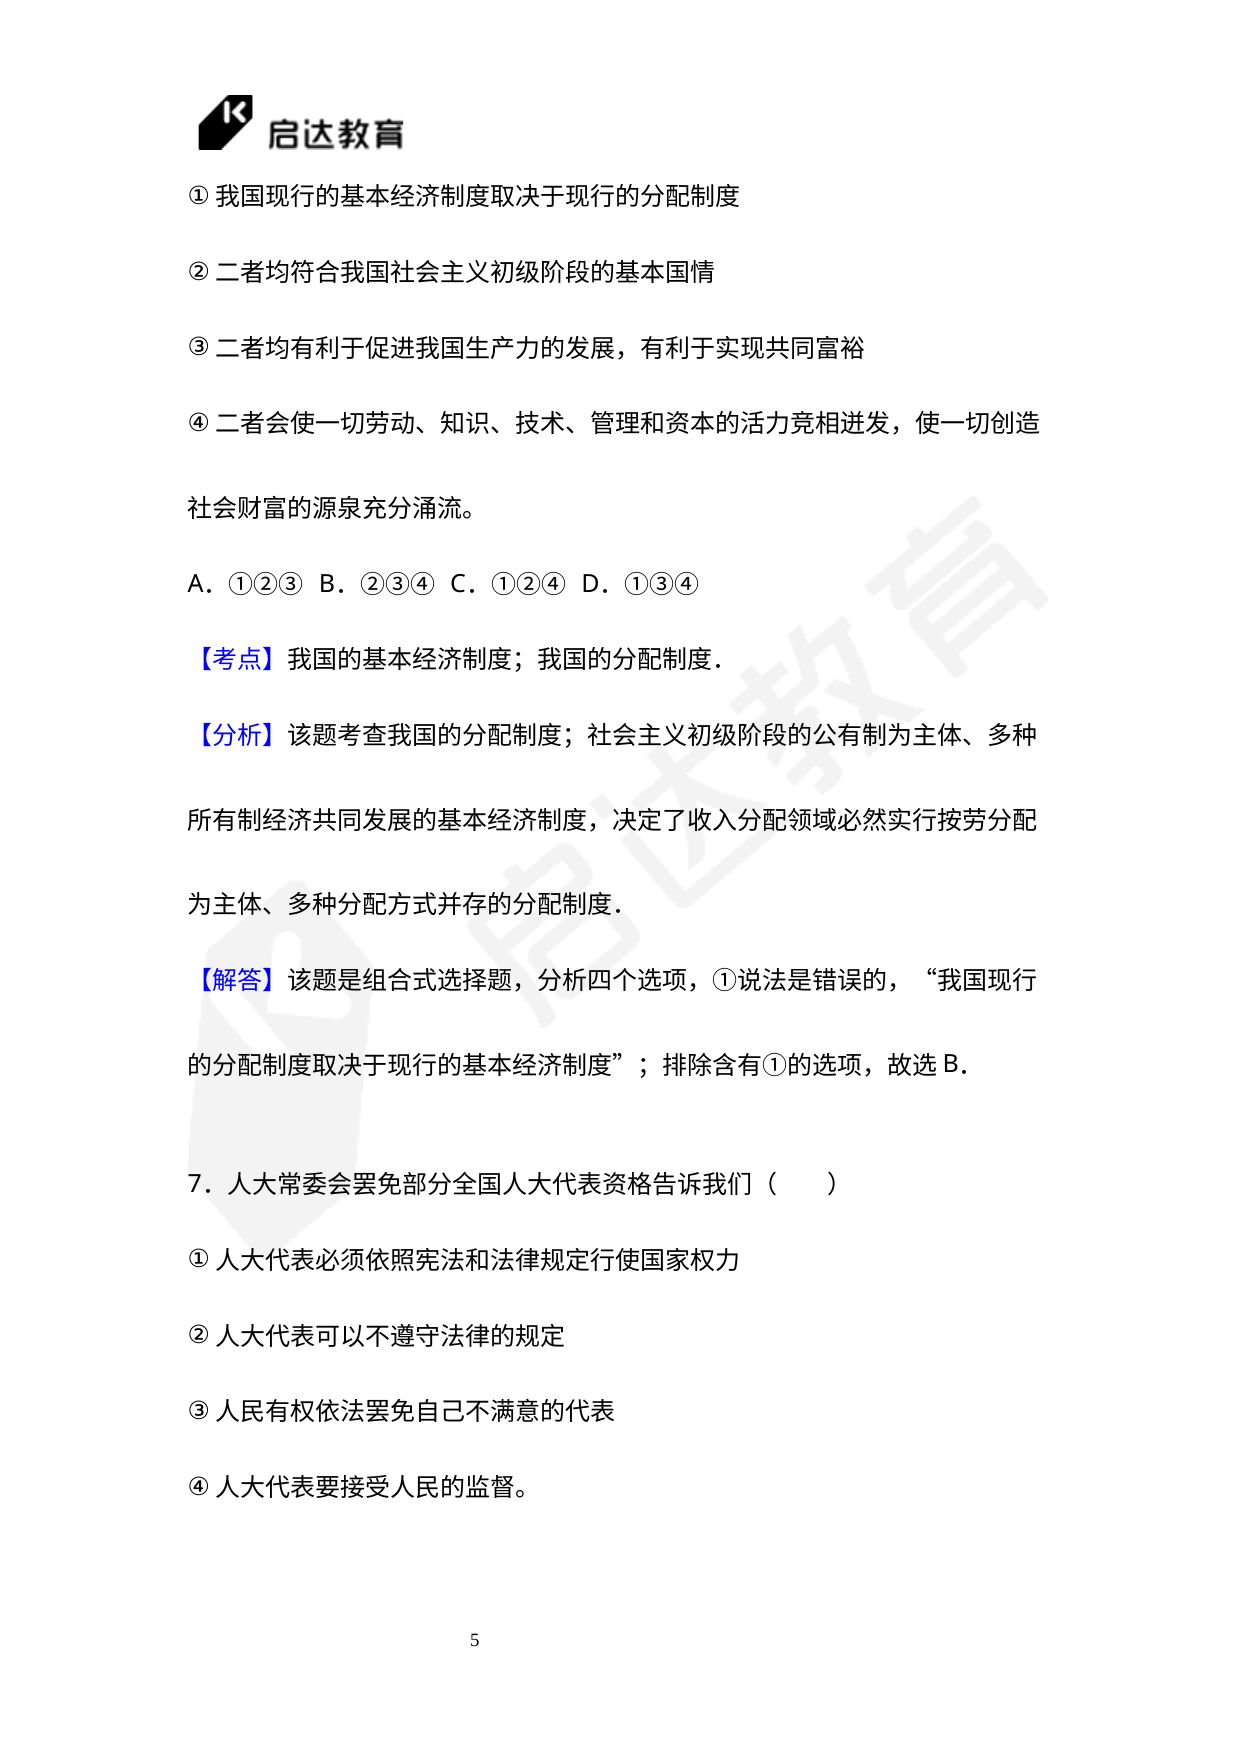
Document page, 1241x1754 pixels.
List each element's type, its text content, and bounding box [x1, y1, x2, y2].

text 【解答】该题是组合式选择题，分析四个选项，①说法是错误的，“我国现行的分配制度取决于现行的基本经济制度”；排除含有①的选项，故选B． [187, 946, 1053, 1096]
text ②人大代表可以不遵守法律的规定 [187, 1302, 1053, 1367]
text A．①②③ B．②③④ C．①②④ D．①③④ [187, 550, 1053, 615]
text 【分析】该题考查我国的分配制度；社会主义初级阶段的公有制为主体、多种所有制经济共同发展的基本经济制度，决定了收入分配领域必然实行按劳分配为主体、多种分配方式并存的分配制度． [187, 701, 1053, 935]
text ③人民有权依法罢免自己不满意的代表 [187, 1377, 1053, 1442]
text ③二者均有利于促进我国生产力的发展，有利于实现共同富裕 [187, 314, 1053, 379]
text ①人大代表必须依照宪法和法律规定行使国家权力 [187, 1226, 1053, 1291]
picture [198, 95, 404, 150]
text ④人大代表要接受人民的监督。 [187, 1453, 1053, 1518]
text ④二者会使一切劳动、知识、技术、管理和资本的活力竞相迸发，使一切创造社会财富的源泉充分涌流。 [187, 389, 1053, 539]
text 【考点】我国的基本经济制度；我国的分配制度． [187, 626, 1053, 691]
text ②二者均符合我国社会主义初级阶段的基本国情 [187, 238, 1053, 303]
text ①我国现行的基本经济制度取决于现行的分配制度 [187, 162, 1053, 227]
text 7．人大常委会罢免部分全国人大代表资格告诉我们（ ） [187, 1150, 1053, 1215]
